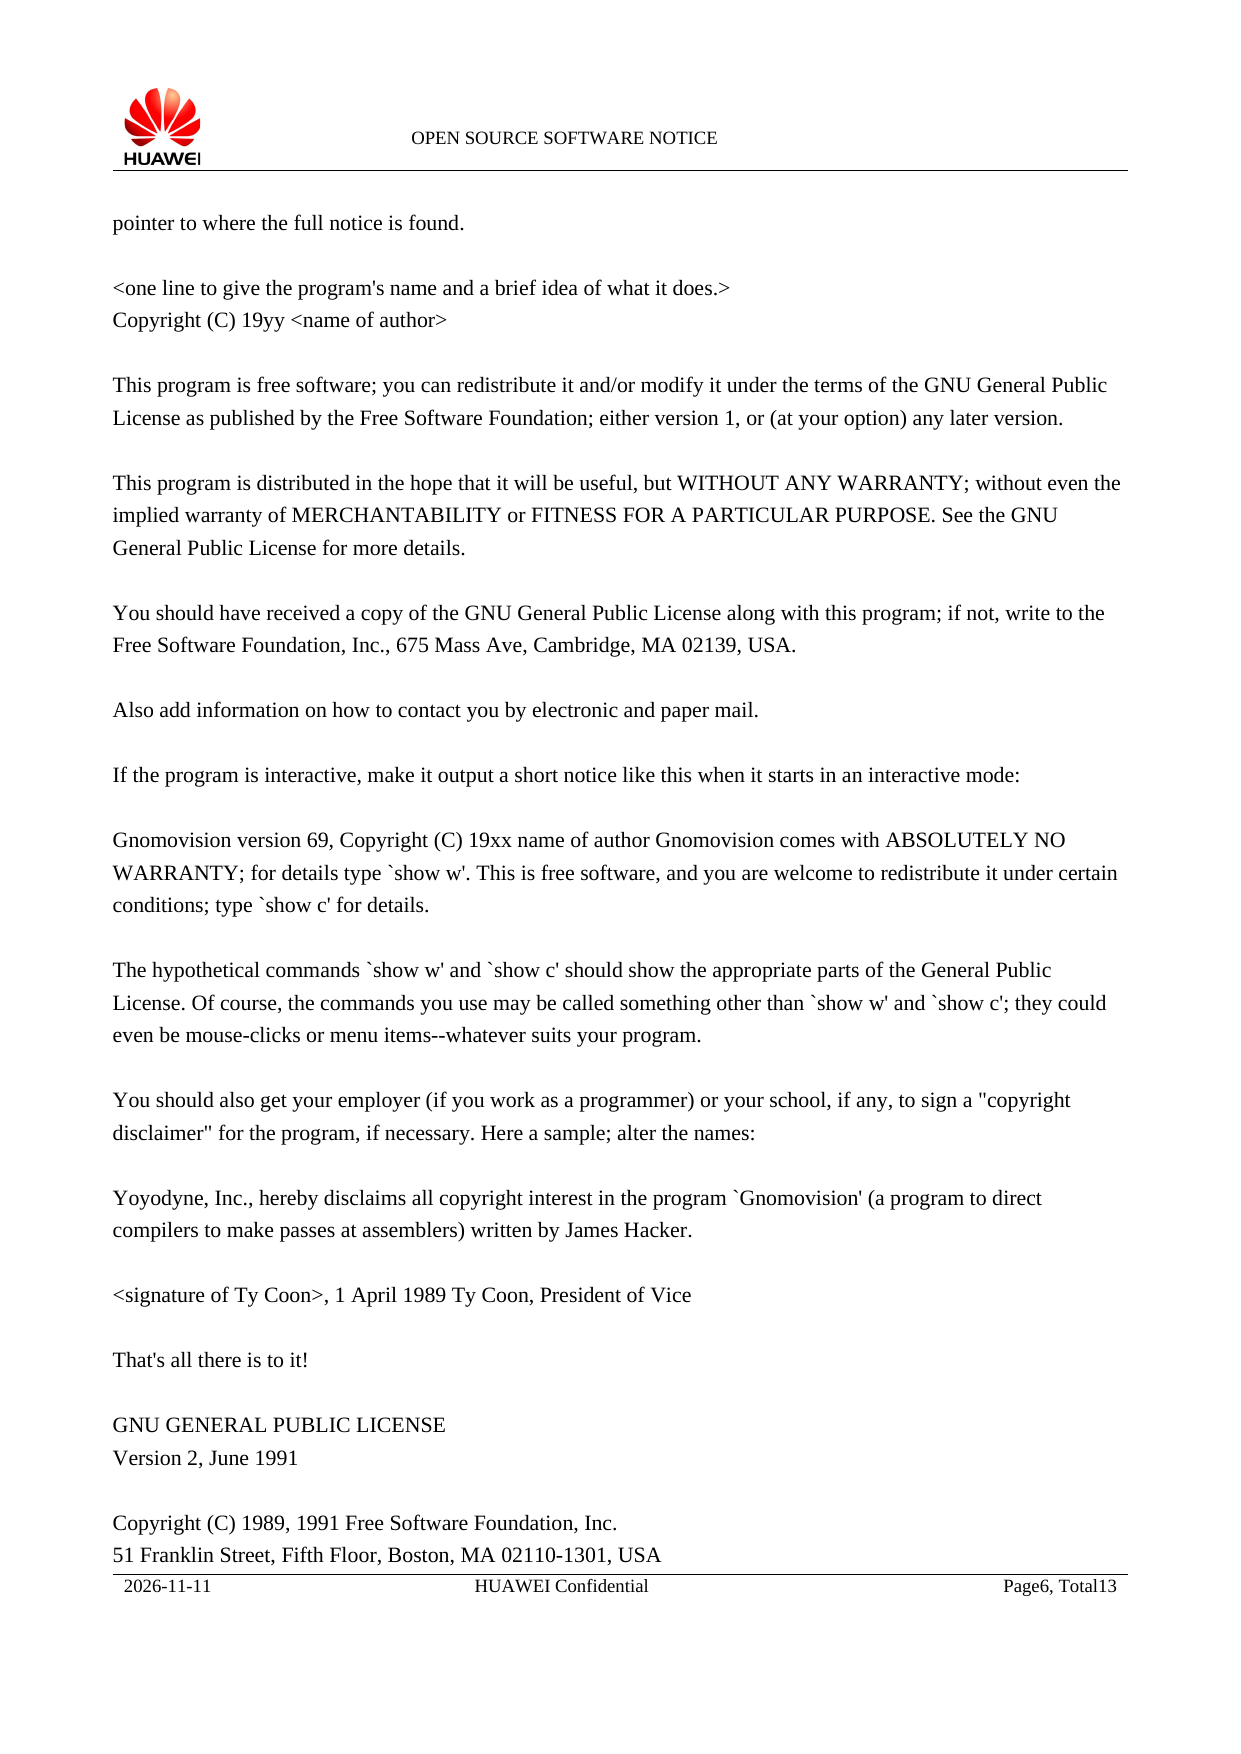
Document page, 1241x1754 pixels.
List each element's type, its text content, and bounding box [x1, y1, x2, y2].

picture [124, 88, 201, 165]
